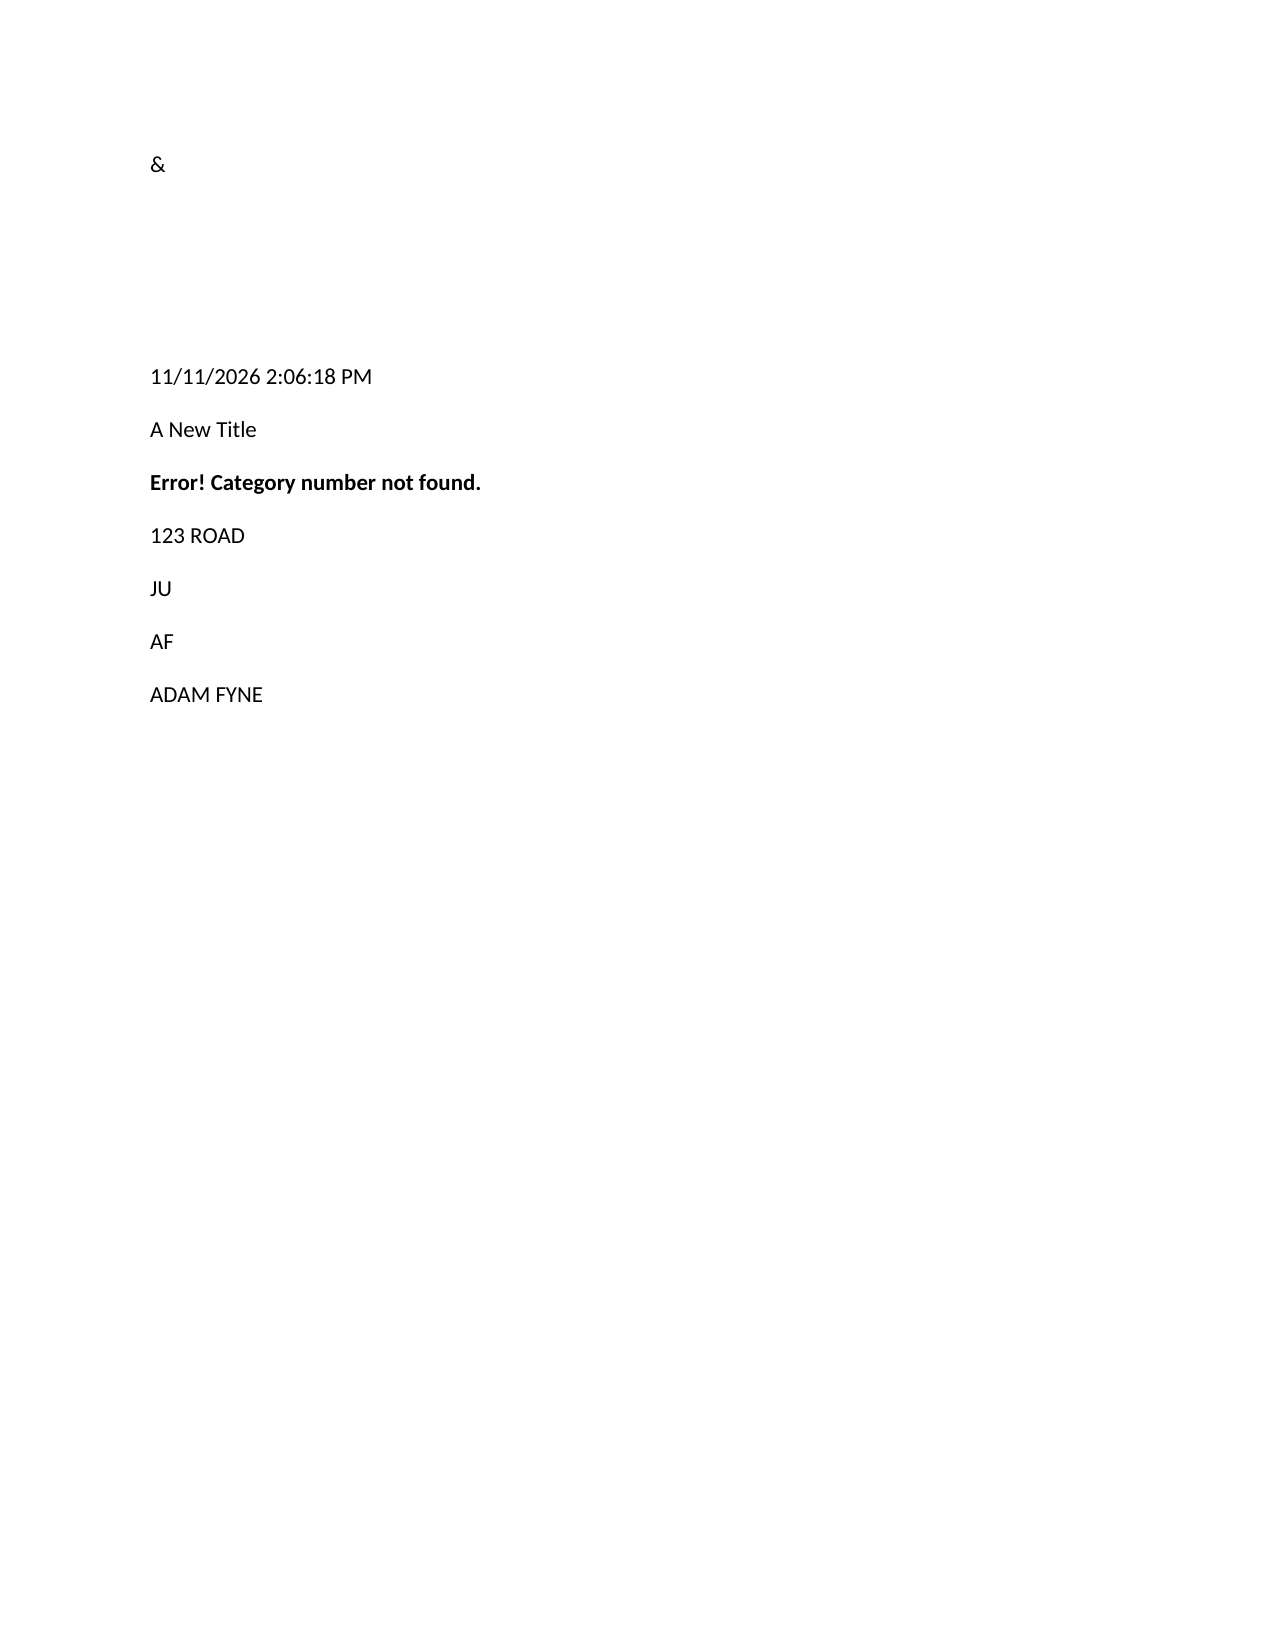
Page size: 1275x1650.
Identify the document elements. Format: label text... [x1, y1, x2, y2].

text AF [150, 627, 1125, 655]
text JU [150, 574, 1125, 602]
text ADAM FYNE [150, 680, 1125, 708]
text Error! Category number not found. [150, 468, 1125, 496]
text 13/01/2025 10:05:07 AM [150, 362, 1125, 390]
text A New Title [150, 415, 1125, 443]
text 123 ROAD [150, 521, 1125, 549]
